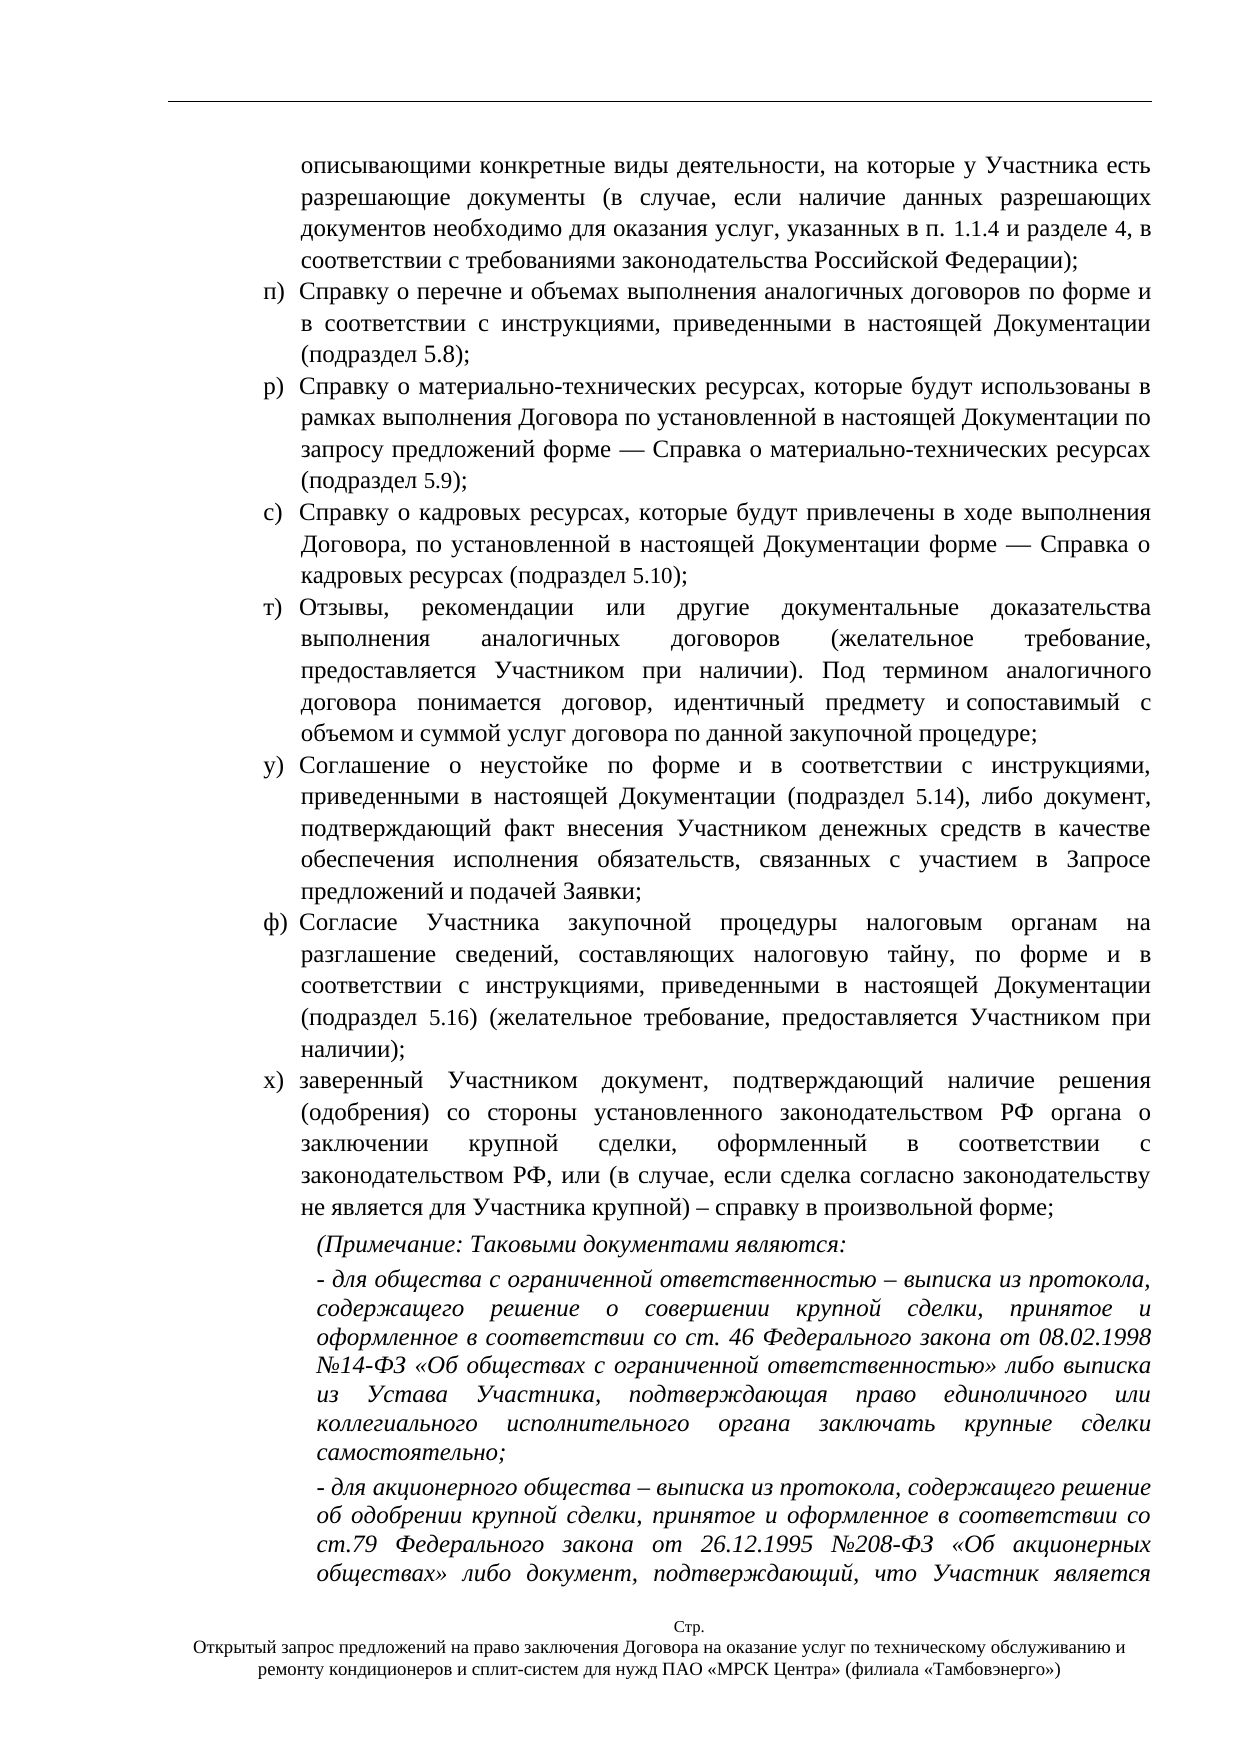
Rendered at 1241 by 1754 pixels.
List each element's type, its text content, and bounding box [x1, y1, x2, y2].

list Справку о перечне и объемах выполнения аналогичных договоров по форме и в соответствии с инструкциями, приведенными в настоящей Документации (подраздел 5.8); [263, 276, 1152, 368]
list - для общества с ограниченной ответственностью – выписка из протокола, содержащего решение о совершении крупной сделки, принятое и оформленное в соответствии со ст. 46 Федерального закона от 08.02.1998 №14-ФЗ «Об обществах с ограниченной ответственностью» либо выписка из Устава Участника, подтверждающая право единоличного или коллегиального исполнительного органа заключать крупные сделки самостоятельно; [316, 1264, 1152, 1466]
list Соглашение о неустойке по форме и в соответствии с инструкциями, приведенными в настоящей Документации (подраздел 5.14), либо документ, подтверждающий факт внесения Участником денежных средств в качестве обеспечения исполнения обязательств, связанных с участием в Запросе предложений и подачей Заявки; [263, 750, 1152, 905]
list Справку о материально-технических ресурсах, которые будут использованы в рамках выполнения Договора по установленной в настоящей Документации по запросу предложений форме — Справка о материально-технических ресурсах (подраздел 5.9); [263, 371, 1152, 494]
list Согласие Участника закупочной процедуры налоговым органам на разглашение сведений, составляющих налоговую тайну, по форме и в соответствии с инструкциями, приведенными в настоящей Документации (подраздел 5.16) (желательное требование, предоставляется Участником при наличии); [263, 907, 1152, 1062]
list Справку о кадровых ресурсах, которые будут привлечены в ходе выполнения Договора, по установленной в настоящей Документации форме — Справка о кадровых ресурсах (подраздел 5.10); [263, 497, 1152, 589]
list (Примечание: Таковыми документами являются: [316, 1229, 1152, 1258]
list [316, 1472, 1152, 1587]
list Отзывы, рекомендации или другие документальные доказательства выполнения аналогичных договоров (желательное требование, предоставляется Участником при наличии). Под термином аналогичного договора понимается договор, идентичный предмету и сопоставимый с объемом и суммой услуг договора по данной закупочной процедуре; [263, 592, 1152, 747]
list заверенный Участником документ, подтверждающий наличие решения (одобрения) со стороны установленного законодательством РФ органа о заключении крупной сделки, оформленный в соответствии с законодательством РФ, или (в случае, если сделка согласно законодательству не является для Участника крупной) – справку в произвольной форме; [263, 1065, 1152, 1220]
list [263, 150, 1152, 273]
